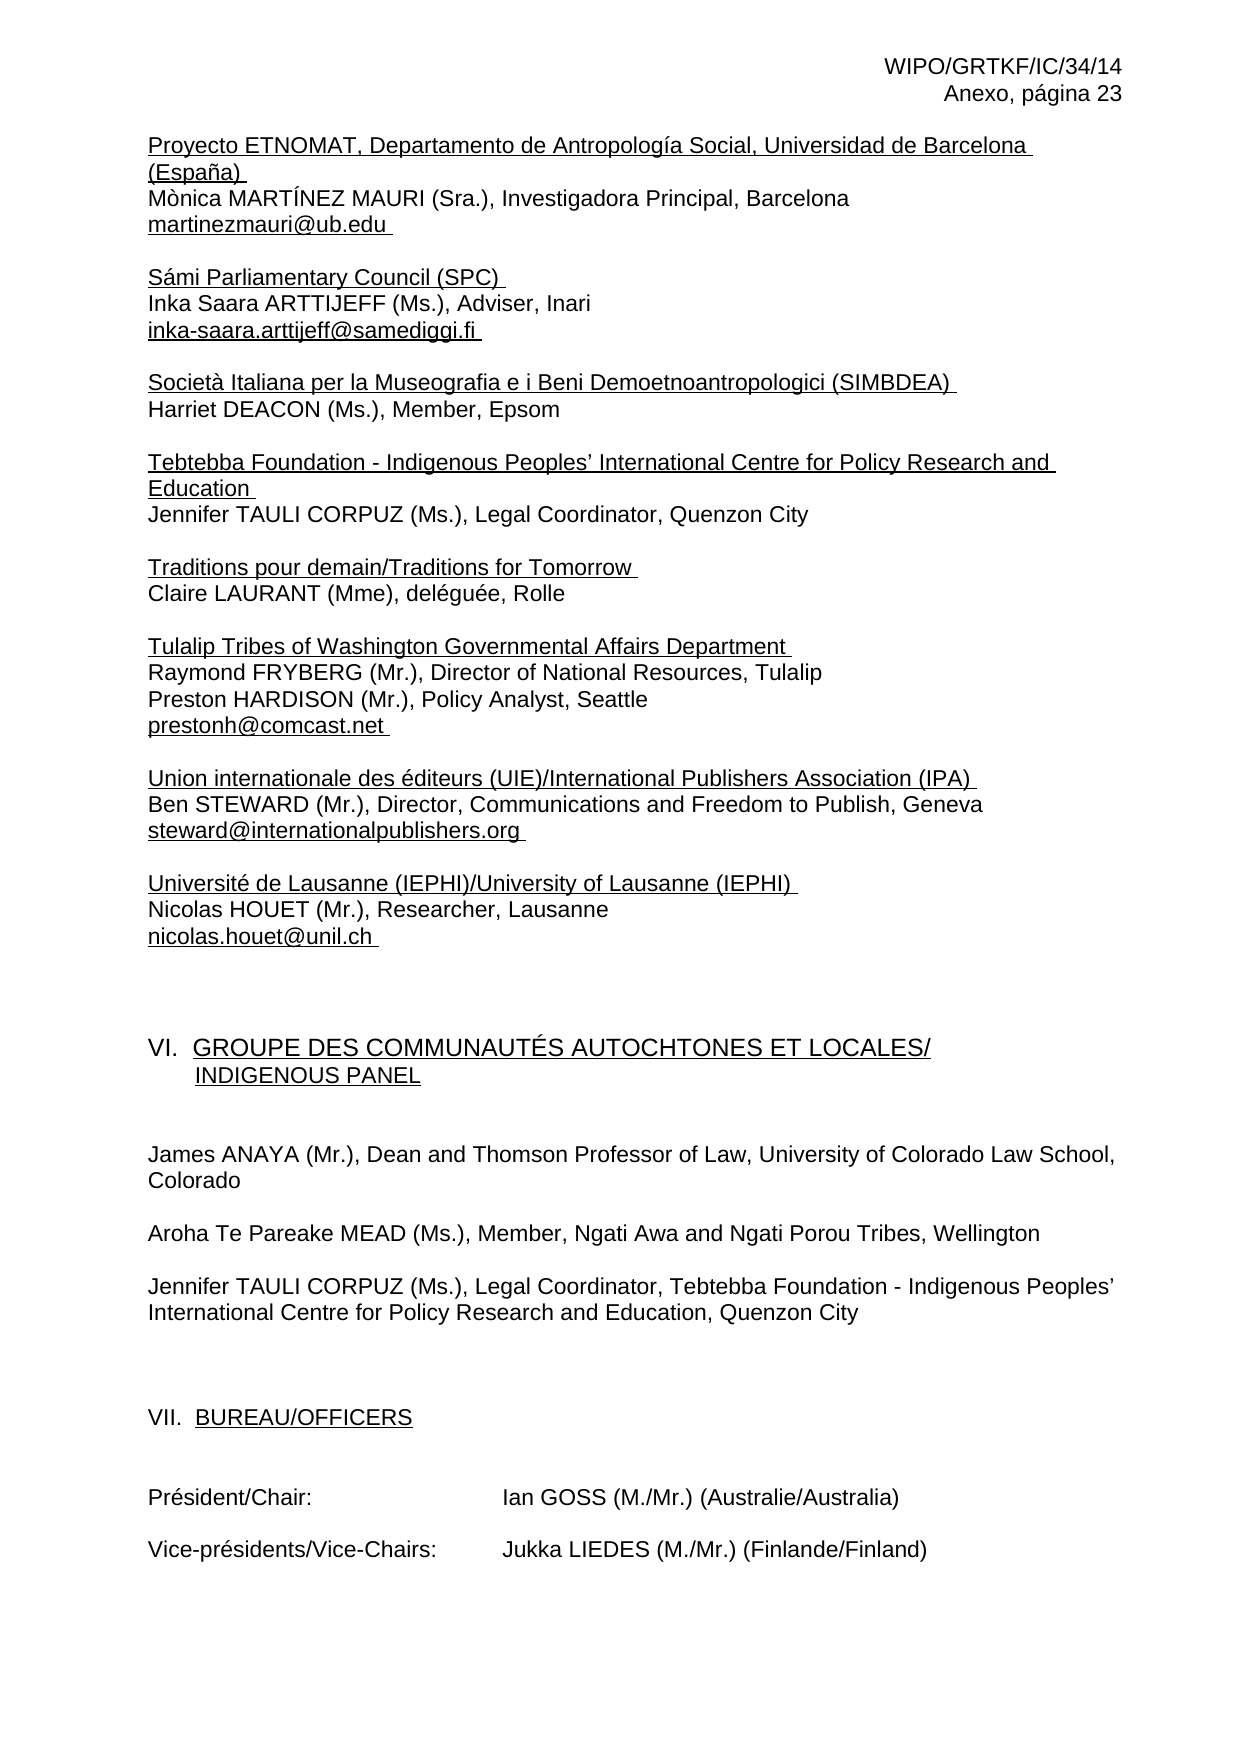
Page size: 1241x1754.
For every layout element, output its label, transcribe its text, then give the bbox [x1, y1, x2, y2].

text Union internationale des éditeurs (UIE)/International Publishers Association (IPA) [148, 765, 1122, 791]
text Vice-présidents/Vice-Chairs: Jukka LIEDES (M./Mr.) (Finlande/Finland) [148, 1536, 1122, 1562]
text Ben STEWARD (Mr.), Director, Communications and Freedom to Publish, Geneva [148, 791, 1122, 817]
text Preston HARDISON (Mr.), Policy Analyst, Seattle [148, 686, 1122, 712]
text Nicolas HOUET (Mr.), Researcher, Lausanne [148, 896, 1122, 923]
text VI. groupe des communautÉs autochtones et locales/ INDIGENOUS PANEL [148, 1033, 1122, 1088]
text martinezmauri@ub.edu [148, 211, 1122, 238]
text Sámi Parliamentary Council (SPC) [148, 264, 1122, 290]
text inka-saara.arttijeff@samediggi.fi [148, 317, 1122, 343]
text Jennifer TAULI CORPUZ (Ms.), Legal Coordinator, Tebtebba Foundation - Indigenous Peoples’ International Centre for Policy Research and Education, Quenzon City [148, 1273, 1122, 1325]
text Aroha Te Pareake MEAD (Ms.), Member, Ngati Awa and Ngati Porou Tribes, Wellington [148, 1220, 1122, 1246]
text VII. BUREAU/OFFICERS [148, 1404, 1122, 1431]
text Université de Lausanne (IEPHI)/University of Lausanne (IEPHI) [148, 870, 1122, 896]
text Raymond FRYBERG (Mr.), Director of National Resources, Tulalip [148, 659, 1122, 686]
text Società Italiana per la Museografia e i Beni Demoetnoantropologici (SIMBDEA) [148, 369, 1122, 396]
text Mònica MARTÍNEZ MAURI (Sra.), Investigadora Principal, Barcelona [148, 185, 1122, 211]
text Proyecto ETNOMAT, Departamento de Antropología Social, Universidad de Barcelona (España) [148, 132, 1122, 185]
text Tebtebba Foundation - Indigenous Peoples’ International Centre for Policy Research and Education [148, 448, 1122, 501]
text nicolas.houet@unil.ch [148, 923, 1122, 949]
text steward@internationalpublishers.org [148, 817, 1122, 844]
text Claire LAURANT (Mme), deléguée, Rolle [148, 580, 1122, 607]
text Jennifer TAULI CORPUZ (Ms.), Legal Coordinator, Quenzon City [148, 501, 1122, 527]
text Tulalip Tribes of Washington Governmental Affairs Department [148, 633, 1122, 659]
text Harriet DEACON (Ms.), Member, Epsom [148, 396, 1122, 422]
text James ANAYA (Mr.), Dean and Thomson Professor of Law, University of Colorado Law School, Colorado [148, 1141, 1122, 1193]
text prestonh@comcast.net [148, 712, 1122, 738]
text Traditions pour demain/Traditions for Tomorrow [148, 554, 1122, 580]
text Inka Saara ARTTIJEFF (Ms.), Adviser, Inari [148, 290, 1122, 317]
text Président/Chair: Ian GOSS (M./Mr.) (Australie/Australia) [148, 1483, 1122, 1510]
